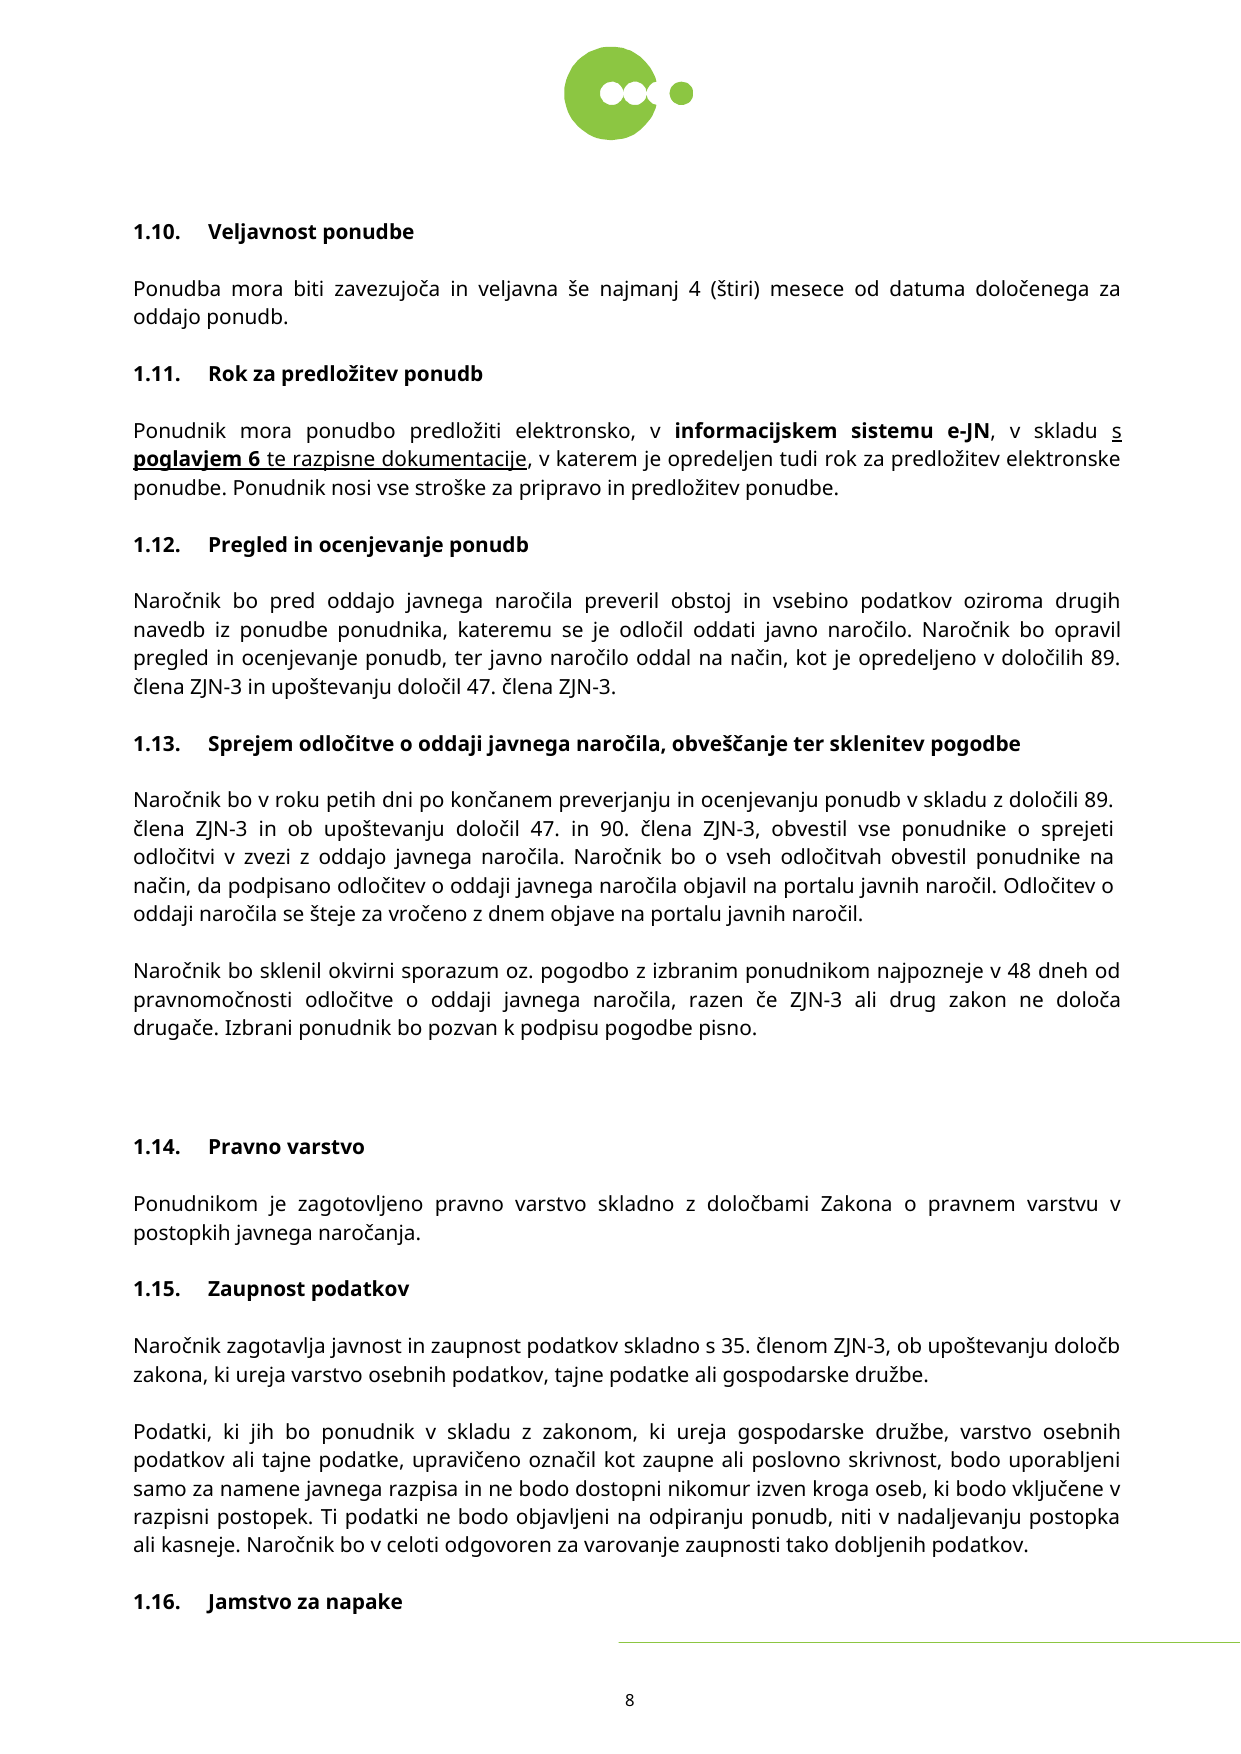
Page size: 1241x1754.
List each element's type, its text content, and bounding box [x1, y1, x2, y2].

text Ponudba mora biti zavezujoča in veljavna še najmanj 4 (štiri) mesece od datuma določenega za oddajo ponudb. [133, 274, 1122, 331]
text Podatki, ki jih bo ponudnik v skladu z zakonom, ki ureja gospodarske družbe, varstvo osebnih podatkov ali tajne podatke, upravičeno označil kot zaupne ali poslovno skrivnost, bodo uporabljeni samo za namene javnega razpisa in ne bodo dostopni nikomur izven kroga oseb, ki bodo vključene v razpisni postopek. Ti podatki ne bodo objavljeni na odpiranju ponudb, niti v nadaljevanju postopka ali kasneje. Naročnik bo v celoti odgovoren za varovanje zaupnosti tako dobljenih podatkov. [133, 1417, 1122, 1559]
list Jamstvo za napake [133, 1587, 1122, 1616]
list Rok za predložitev ponudb [133, 359, 1122, 387]
text Naročnik bo pred oddajo javnega naročila preveril obstoj in vsebino podatkov oziroma drugih navedb iz ponudbe ponudnika, kateremu se je odločil oddati javno naročilo. Naročnik bo opravil pregled in ocenjevanje ponudb, ter javno naročilo oddal na način, kot je opredeljeno v določilih 89. člena ZJN-3 in upoštevanju določil 47. člena ZJN-3. [133, 587, 1122, 700]
text Naročnik bo v roku petih dni po končanem preverjanju in ocenjevanju ponudb v skladu z določili 89. člena ZJN-3 in ob upoštevanju določil 47. in 90. člena ZJN-3, obvestil vse ponudnike o sprejeti odločitvi v zvezi z oddajo javnega naročila. Naročnik bo o vseh odločitvah obvestil ponudnike na način, da podpisano odločitev o oddaji javnega naročila objavil na portalu javnih naročil. Odločitev o oddaji naročila se šteje za vročeno z dnem objave na portalu javnih naročil. [133, 786, 1116, 928]
list Sprejem odločitve o oddaji javnega naročila, obveščanje ter sklenitev pogodbe [133, 729, 1122, 757]
text Naročnik bo sklenil okvirni sporazum oz. pogodbo z izbranim ponudnikom najpozneje v 48 dneh od pravnomočnosti odločitve o oddaji javnega naročila, razen če ZJN-3 ali drug zakon ne določa drugače. Izbrani ponudnik bo pozvan k podpisu pogodbe pisno. [133, 956, 1122, 1042]
list Pravno varstvo [133, 1132, 1122, 1161]
text Ponudnikom je zagotovljeno pravno varstvo skladno z določbami Zakona o pravnem varstvu v postopkih javnega naročanja. [133, 1189, 1122, 1246]
text Naročnik zagotavlja javnost in zaupnost podatkov skladno s 35. členom ZJN-3, ob upoštevanju določb zakona, ki ureja varstvo osebnih podatkov, tajne podatke ali gospodarske družbe. [133, 1331, 1122, 1388]
text Ponudnik mora ponudbo predložiti elektronsko, v informacijskem sistemu e-JN, v skladu s poglavjem 6 te razpisne dokumentacije, v katerem je opredeljen tudi rok za predložitev elektronske ponudbe. Ponudnik nosi vse stroške za pripravo in predložitev ponudbe. [133, 416, 1122, 501]
list Veljavnost ponudbe [133, 217, 1122, 245]
list Pregled in ocenjevanje ponudb [133, 530, 1122, 558]
list Zaupnost podatkov [133, 1274, 1122, 1303]
